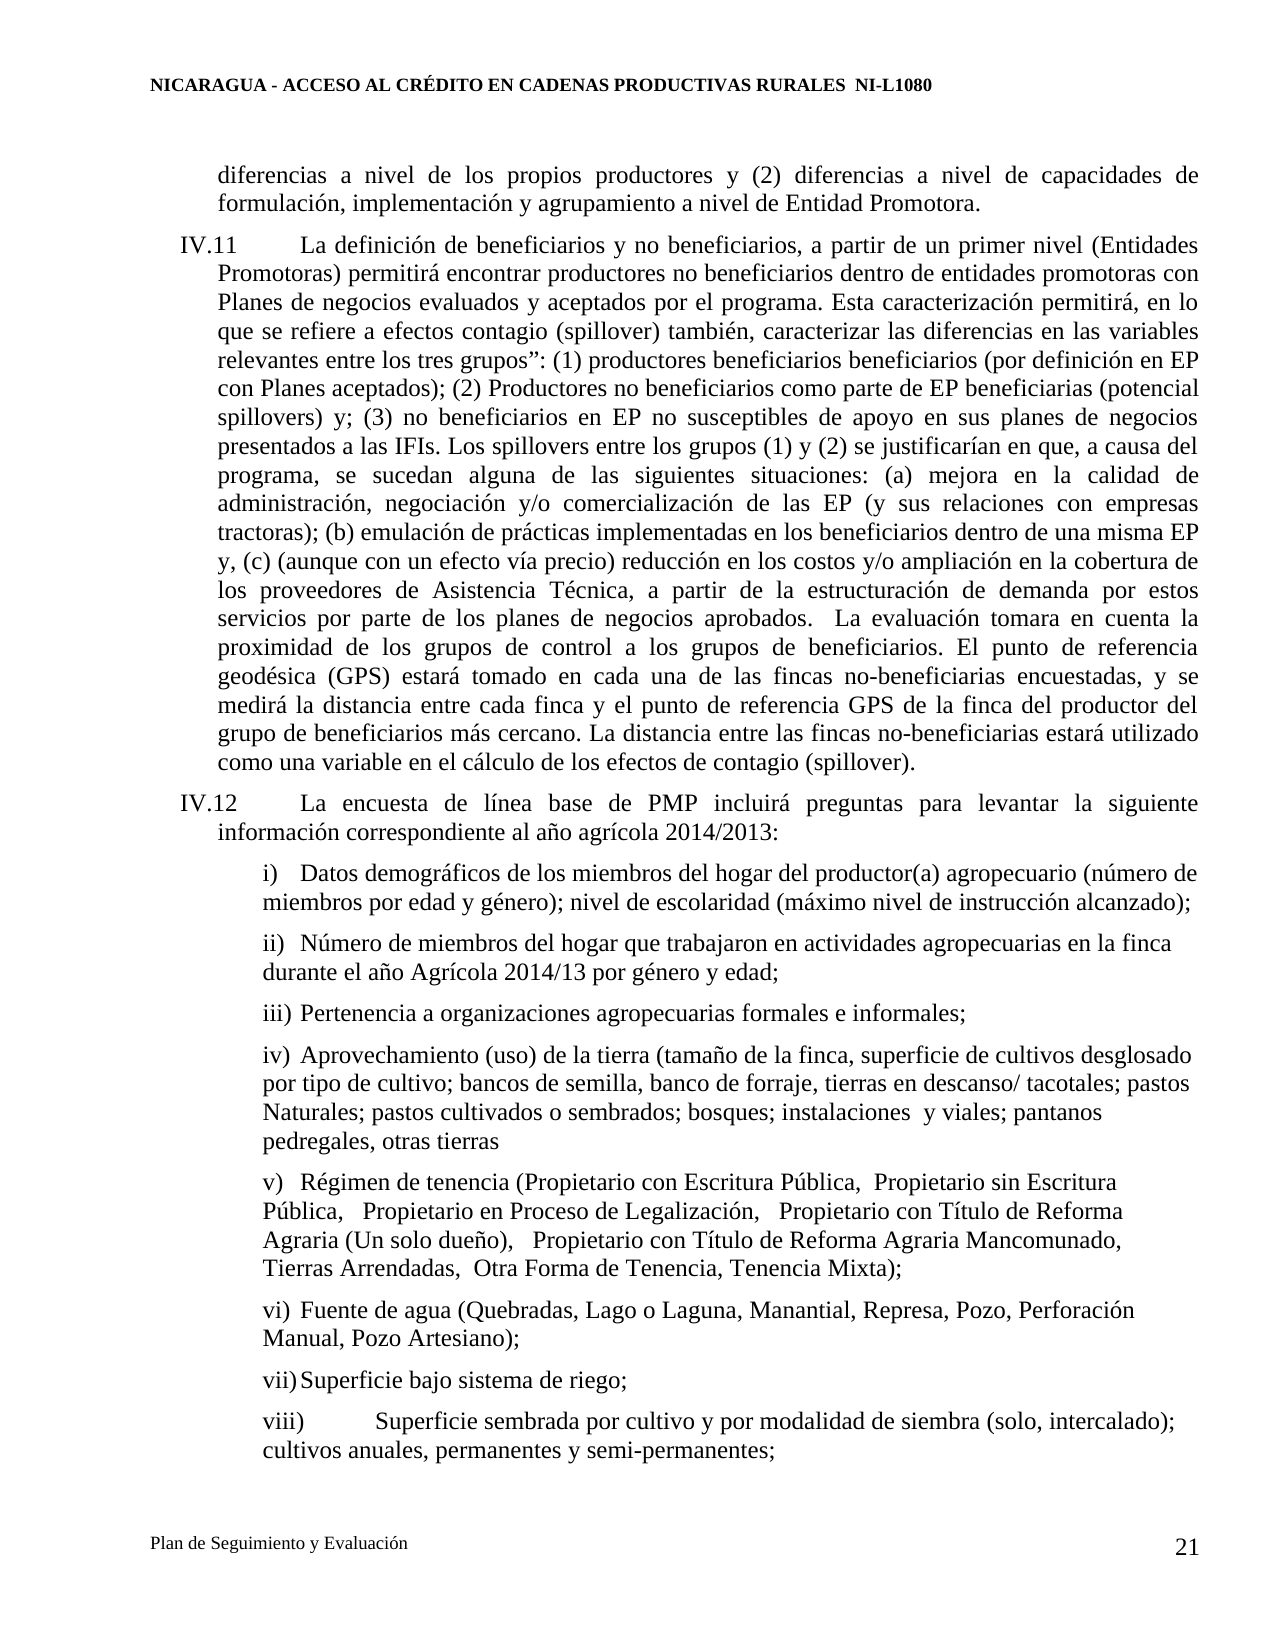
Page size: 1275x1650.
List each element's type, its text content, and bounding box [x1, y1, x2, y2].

list Aprovechamiento (uso) de la tierra (tamaño de la finca, superficie de cultivos desglosado por tipo de cultivo; bancos de semilla, banco de forraje, tierras en descanso/ tacotales; pastos Naturales; pastos cultivados o sembrados; bosques; instalaciones y viales; pantanos pedregales, otras tierras [262, 1040, 1200, 1155]
text La definición de beneficiarios y no beneficiarios, a partir de un primer nivel (Entidades Promotoras) permitirá encontrar productores no beneficiarios dentro de entidades promotoras con Planes de negocios evaluados y aceptados por el programa. Esta caracterización permitirá, en lo que se refiere a efectos contagio (spillover) también, caracterizar las diferencias en las variables relevantes entre los tres grupos”: (1) productores beneficiarios beneficiarios (por definición en EP con Planes aceptados); (2) Productores no beneficiarios como parte de EP beneficiarias (potencial spillovers) y; (3) no beneficiarios en EP no susceptibles de apoyo en sus planes de negocios presentados a las IFIs. Los spillovers entre los grupos (1) y (2) se justificarían en que, a causa del programa, se sucedan alguna de las siguientes situaciones: (a) mejora en la calidad de administración, negociación y/o comercialización de las EP (y sus relaciones con empresas tractoras); (b) emulación de prácticas implementadas en los beneficiarios dentro de una misma EP y, (c) (aunque con un efecto vía precio) reducción en los costos y/o ampliación en la cobertura de los proveedores de Asistencia Técnica, a partir de la estructuración de demanda por estos servicios por parte de los planes de negocios aprobados. La evaluación tomara en cuenta la proximidad de los grupos de control a los grupos de beneficiarios. El punto de referencia geodésica (GPS) estará tomado en cada una de las fincas no-beneficiarias encuestadas, y se medirá la distancia entre cada finca y el punto de referencia GPS de la finca del productor del grupo de beneficiarios más cercano. La distancia entre las fincas no-beneficiarias estará utilizado como una variable en el cálculo de los efectos de contagio (spillover). [180, 230, 1200, 776]
text La encuesta de línea base de PMP incluirá preguntas para levantar la siguiente información correspondiente al año agrícola 2014/2013: [180, 788, 1200, 846]
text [180, 160, 1200, 217]
list Superficie sembrada por cultivo y por modalidad de siembra (solo, intercalado); cultivos anuales, permanentes y semi-permanentes; [262, 1406, 1200, 1463]
list Número de miembros del hogar que trabajaron en actividades agropecuarias en la finca durante el año Agrícola 2014/13 por género y edad; [262, 928, 1200, 986]
list Datos demográficos de los miembros del hogar del productor(a) agropecuario (número de miembros por edad y género); nivel de escolaridad (máximo nivel de instrucción alcanzado); [262, 858, 1200, 916]
list Superficie bajo sistema de riego; [262, 1365, 1200, 1393]
list Fuente de agua (Quebradas, Lago o Laguna, Manantial, Represa, Pozo, Perforación Manual, Pozo Artesiano); [262, 1295, 1200, 1352]
list Régimen de tenencia (Propietario con Escritura Pública, Propietario sin Escritura Pública, Propietario en Proceso de Legalización, Propietario con Título de Reforma Agraria (Un solo dueño), Propietario con Título de Reforma Agraria Mancomunado, Tierras Arrendadas, Otra Forma de Tenencia, Tenencia Mixta); [262, 1167, 1200, 1282]
list Pertenencia a organizaciones agropecuarias formales e informales; [262, 998, 1200, 1027]
